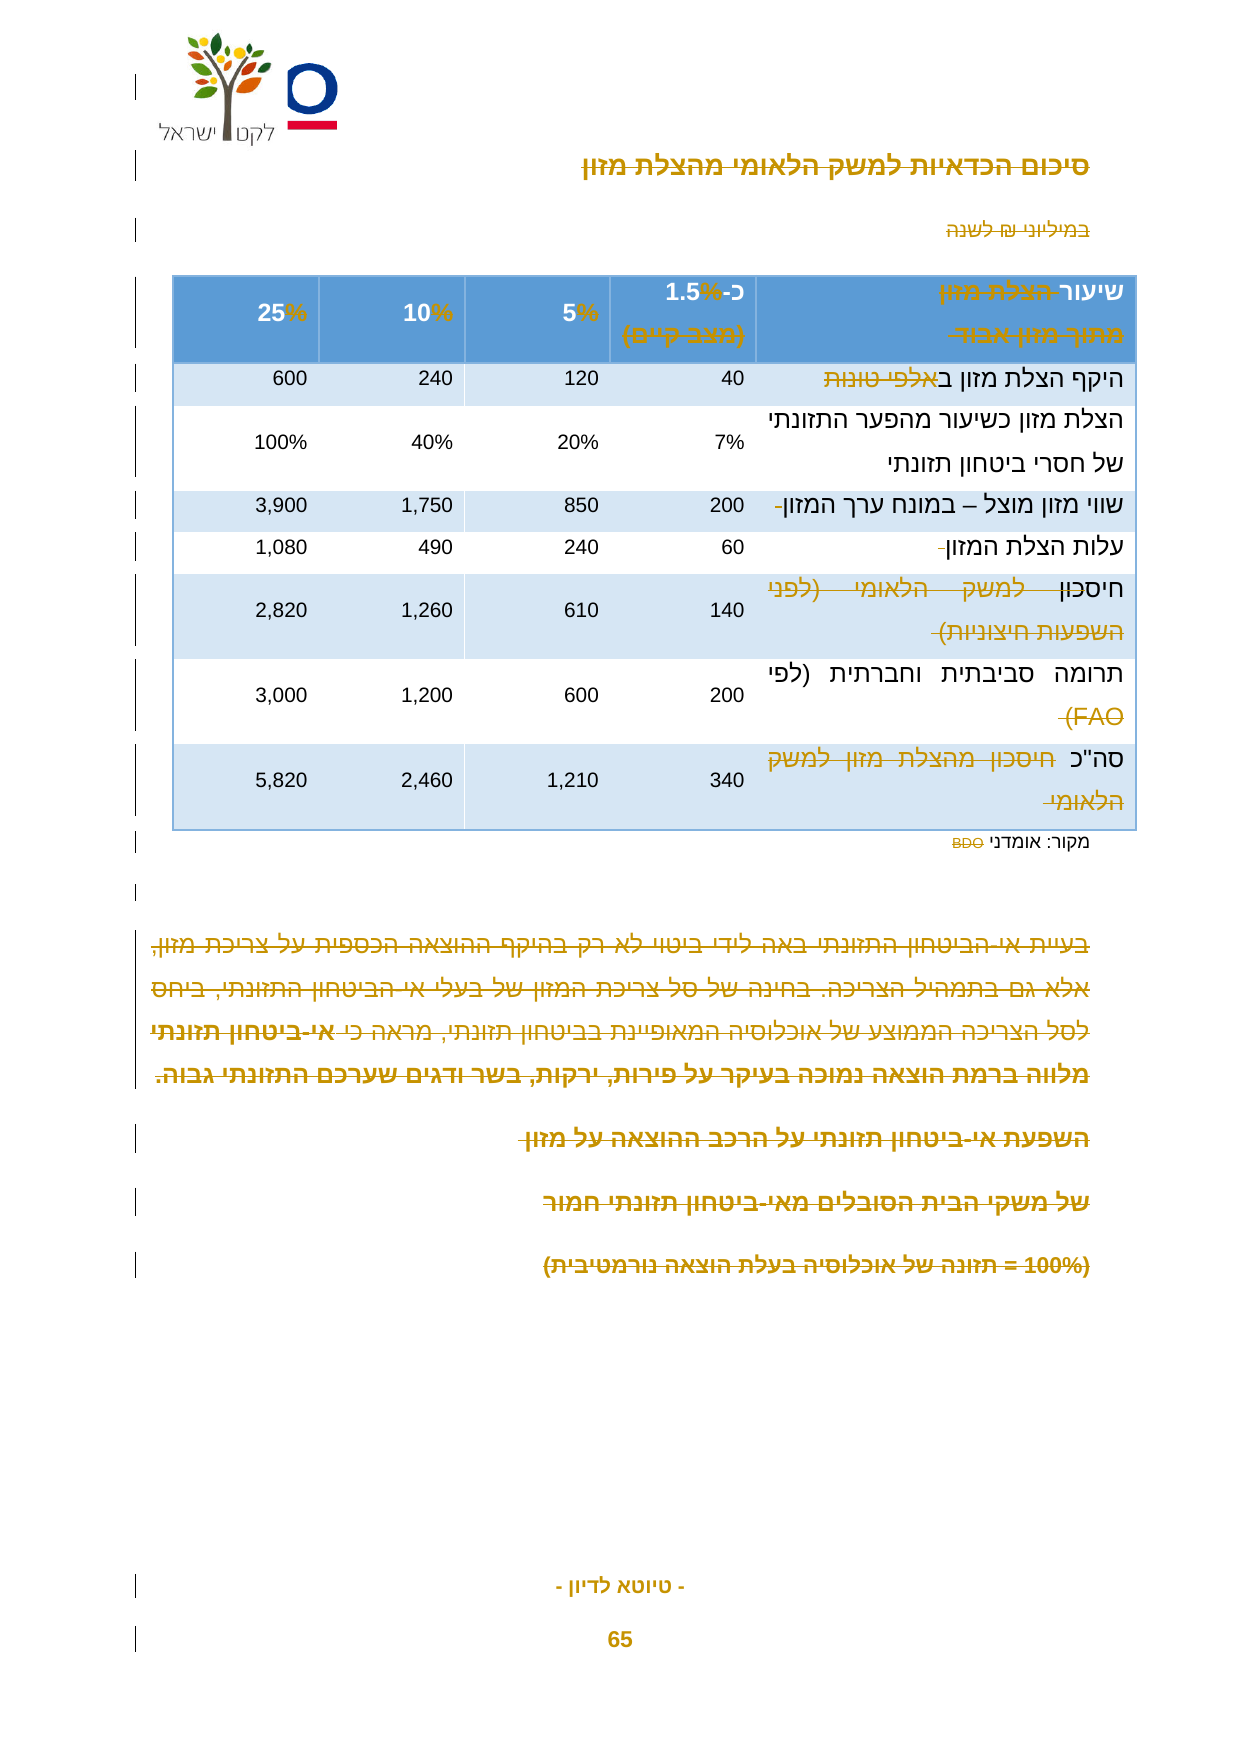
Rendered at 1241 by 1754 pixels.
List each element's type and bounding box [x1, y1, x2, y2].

table_cell [319, 491, 464, 532]
table_cell [174, 659, 319, 744]
table_cell [174, 574, 319, 659]
table_cell [319, 406, 464, 491]
table_cell [756, 491, 1135, 532]
table_cell [319, 659, 464, 744]
table_cell [610, 574, 756, 659]
table_cell [319, 533, 464, 574]
table_cell [174, 533, 319, 574]
table_cell [319, 574, 464, 659]
table_cell [174, 406, 319, 491]
table_cell [756, 574, 1135, 659]
table_cell [610, 659, 756, 744]
table_cell [465, 574, 610, 659]
table_cell [319, 744, 464, 829]
table_cell [465, 659, 610, 744]
table_cell [319, 364, 464, 406]
table_header [611, 277, 755, 362]
table_cell [610, 491, 756, 532]
table_cell [610, 744, 756, 829]
table_header [320, 277, 464, 362]
table_cell [465, 491, 610, 532]
table_cell [465, 533, 610, 574]
table_cell [756, 406, 1135, 491]
table_cell [465, 406, 610, 491]
table_header [174, 277, 318, 362]
table_cell [174, 491, 319, 532]
table_cell [174, 744, 319, 829]
table_cell [465, 364, 610, 406]
table_cell [756, 533, 1135, 574]
table_cell [756, 659, 1135, 744]
table_cell [174, 364, 319, 406]
table_cell [756, 364, 1135, 406]
table_cell [610, 406, 756, 491]
table_cell [610, 364, 756, 406]
table_header [757, 277, 1135, 362]
table_header [466, 277, 609, 362]
table_cell [610, 533, 756, 574]
picture [146, 9, 341, 151]
table_cell [465, 744, 610, 829]
table_cell [756, 744, 1135, 829]
